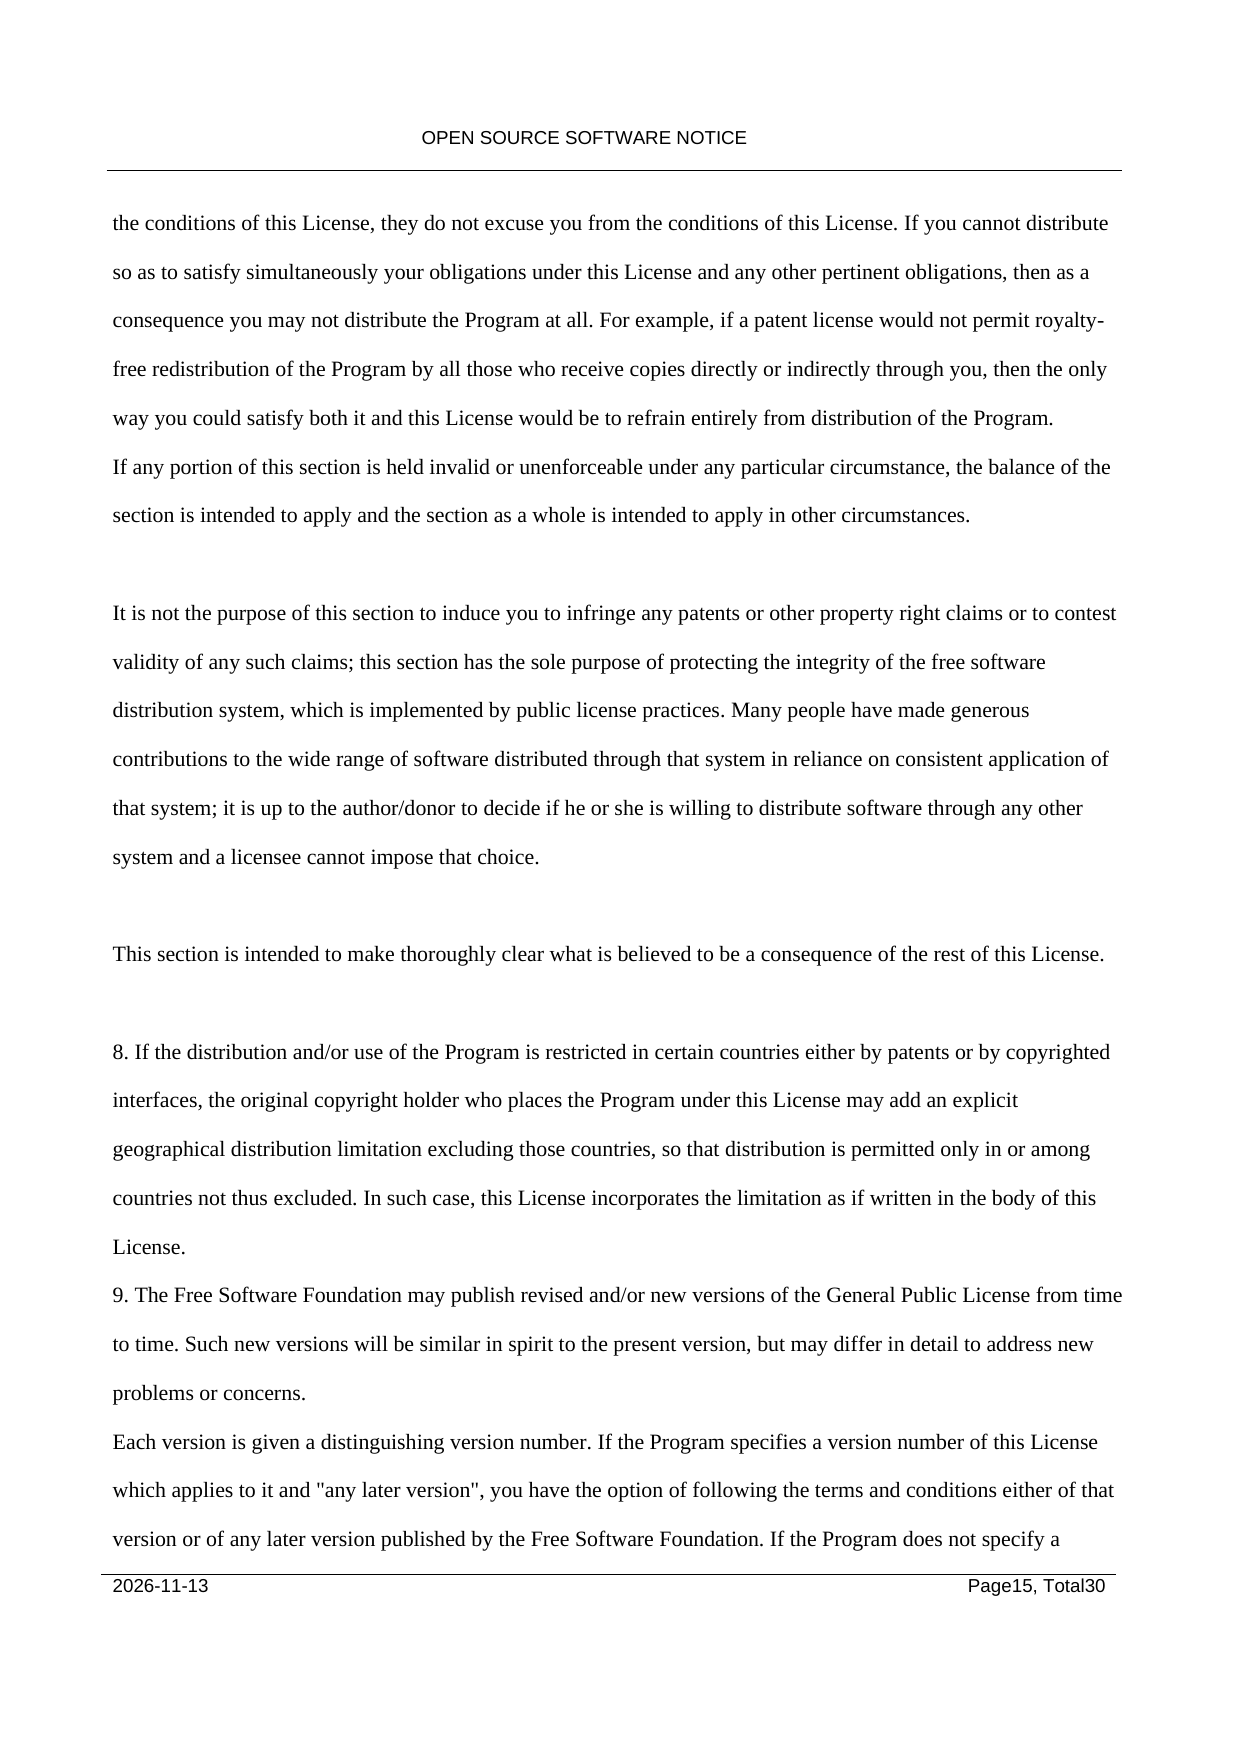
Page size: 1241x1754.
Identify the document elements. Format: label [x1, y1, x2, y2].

text [112, 206, 1128, 1555]
